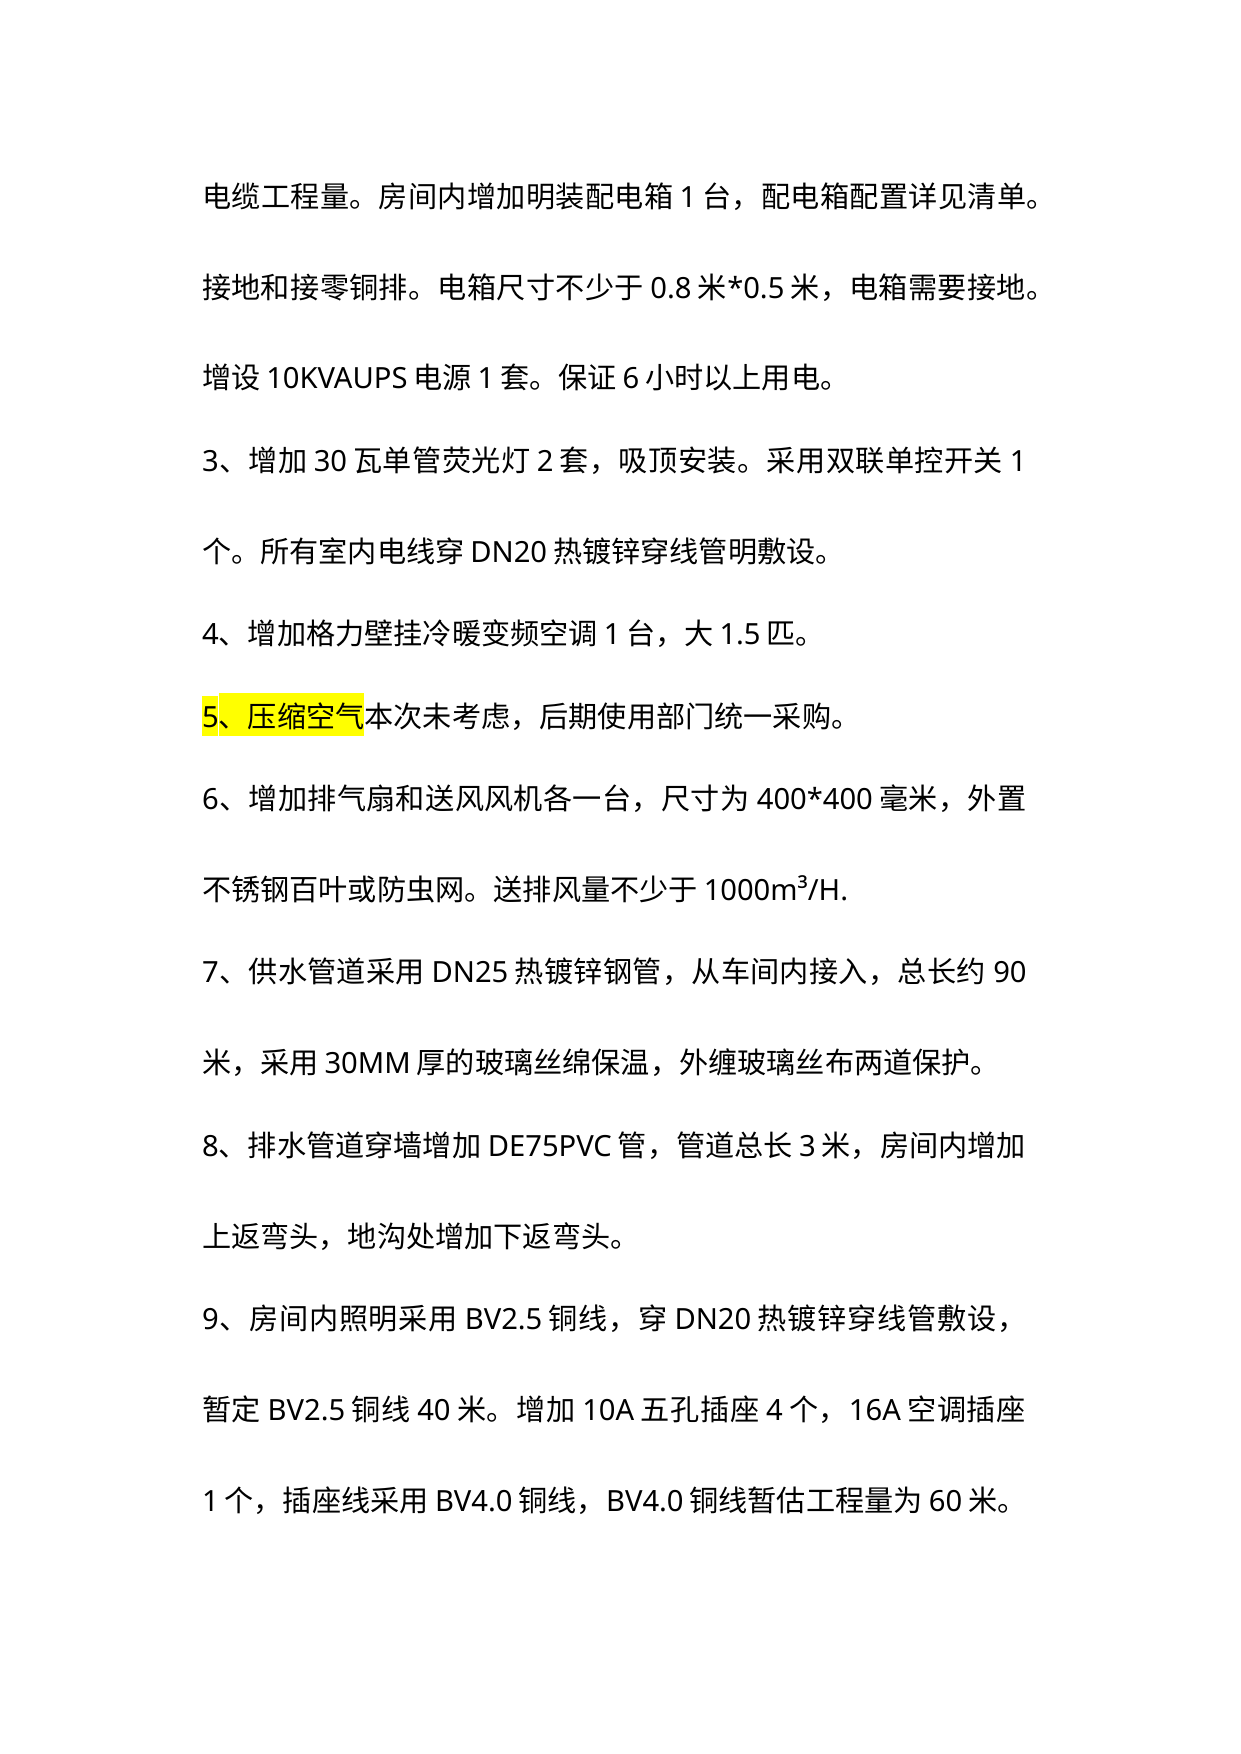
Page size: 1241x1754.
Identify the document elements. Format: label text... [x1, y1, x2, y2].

text 4、增加格力壁挂冷暖变频空调1台，大1.5匹。 [202, 599, 1026, 664]
text 7、供水管道采用DN25热镀锌钢管，从车间内接入，总长约90米，采用30MM厚的玻璃丝绵保温，外缠玻璃丝布两道保护。 [202, 938, 1026, 1094]
text 5、压缩空气本次未考虑，后期使用部门统一采购。 [202, 682, 1026, 747]
text 8、排水管道穿墙增加DE75PVC管，管道总长3米，房间内增加上返弯头，地沟处增加下返弯头。 [202, 1111, 1026, 1267]
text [202, 162, 1026, 409]
text 6、增加排气扇和送风风机各一台，尺寸为400*400毫米，外置不锈钢百叶或防虫网。送排风量不少于1000m³/H. [202, 764, 1026, 920]
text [202, 1284, 1026, 1531]
text 3、增加30瓦单管荧光灯2套，吸顶安装。采用双联单控开关1个。所有室内电线穿DN20热镀锌穿线管明敷设。 [202, 426, 1026, 582]
